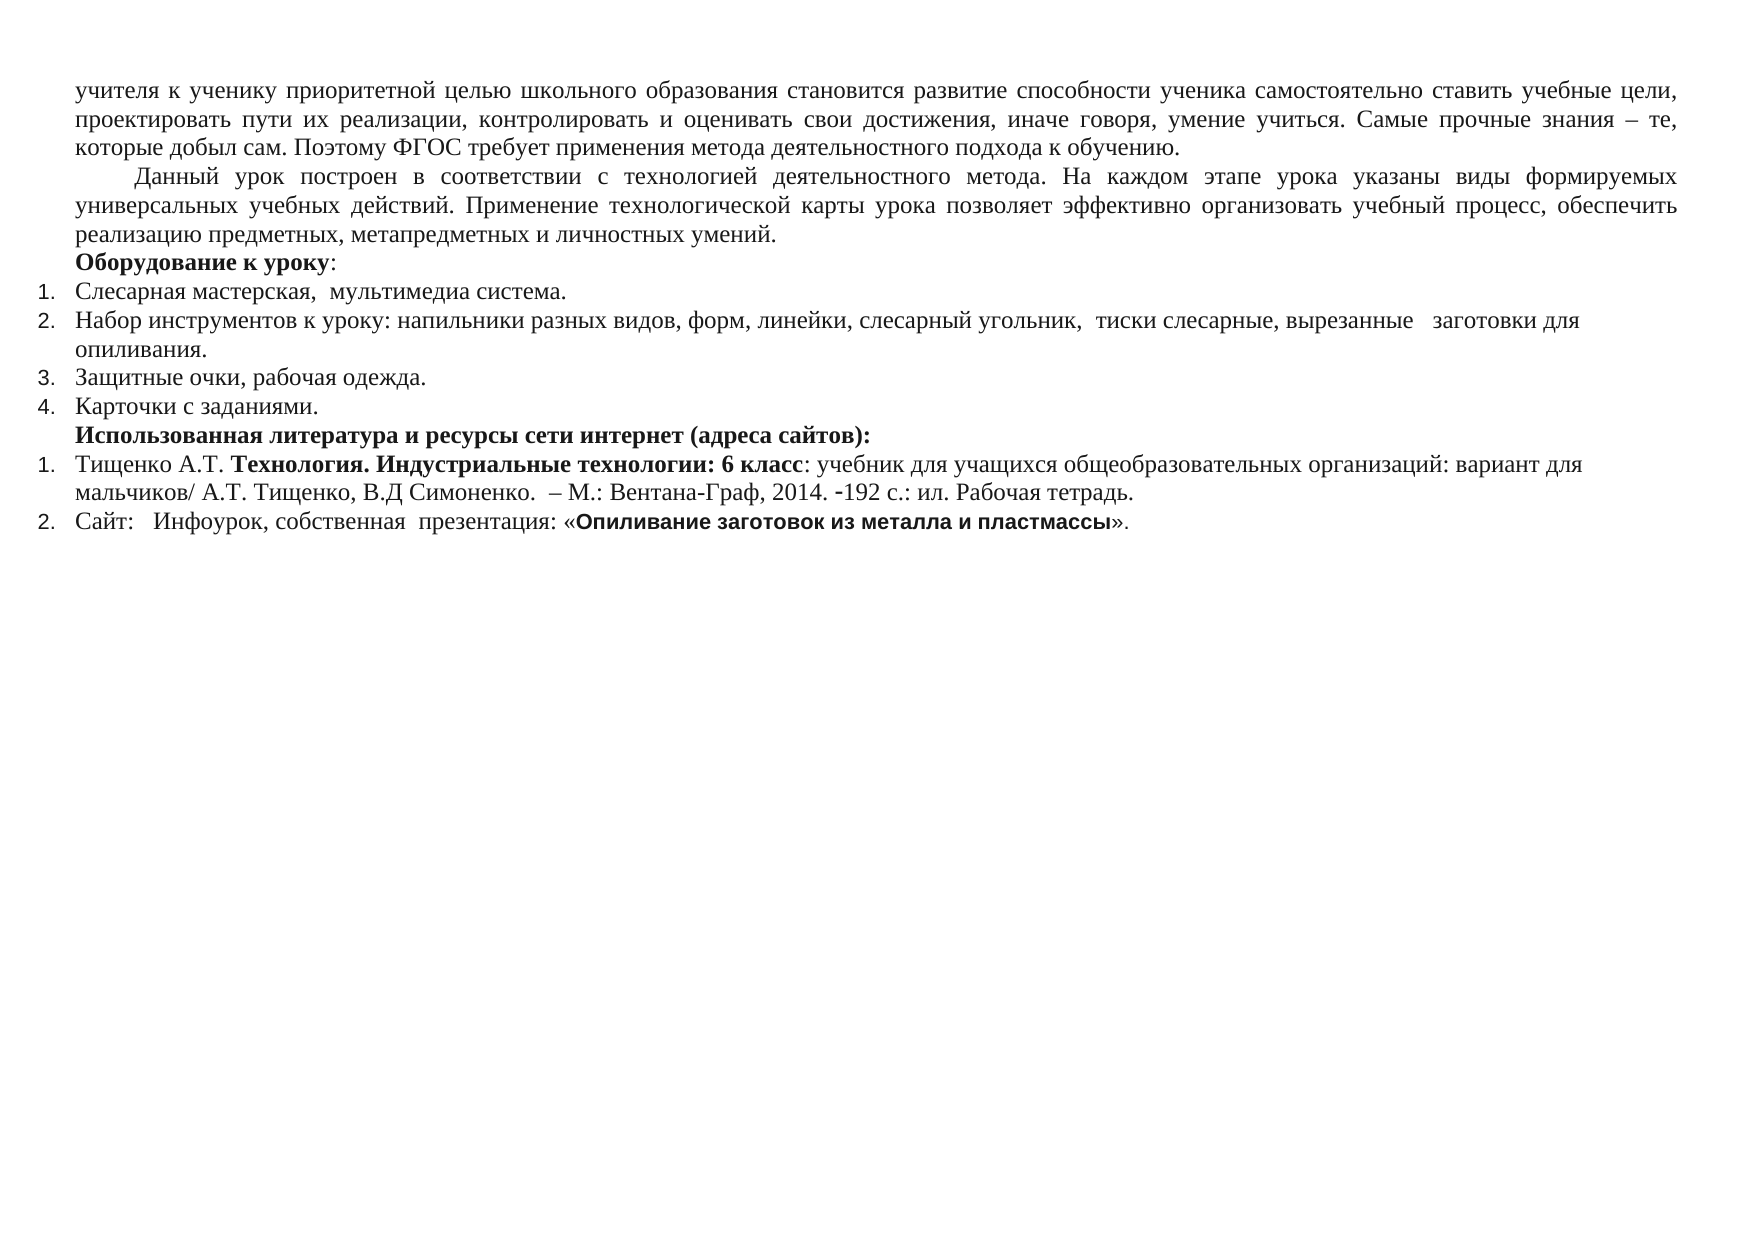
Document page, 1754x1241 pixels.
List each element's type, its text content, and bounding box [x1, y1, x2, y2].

list Карточки с заданиями. [37, 391, 1679, 420]
list Набор инструментов к уроку: напильники разных видов, форм, линейки, слесарный угольник, тиски слесарные, вырезанные заготовки для опиливания. [37, 305, 1679, 362]
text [75, 75, 1679, 161]
list Слесарная мастерская, мультимедиа система. [37, 276, 1679, 305]
list Тищенко А.Т. Технология. Индустриальные технологии: 6 класс: учебник для учащихся общеобразовательных организаций: вариант для мальчиков/ А.Т. Тищенко, В.Д Симоненко. – М.: Вентана-Граф, 2014. 192 с.: ил. Рабочая тетрадь. [37, 449, 1679, 506]
text Оборудование к уроку: [75, 247, 1679, 276]
text Данный урок построен в соответствии с технологией деятельностного метода. На каждом этапе урока указаны виды формируемых универсальных учебных действий. Применение технологической карты урока позволяет эффективно организовать учебный процесс, обеспечить реализацию предметных, метапредметных и личностных умений. [75, 161, 1679, 247]
list Защитные очки, рабочая одежда. [37, 362, 1679, 391]
list Сайт: Инфоурок, собственная презентация: «Опиливание заготовок из металла и пластмассы». [37, 506, 1679, 535]
text Использованная литература и ресурсы сети интернет (адреса сайтов): [75, 420, 1679, 449]
